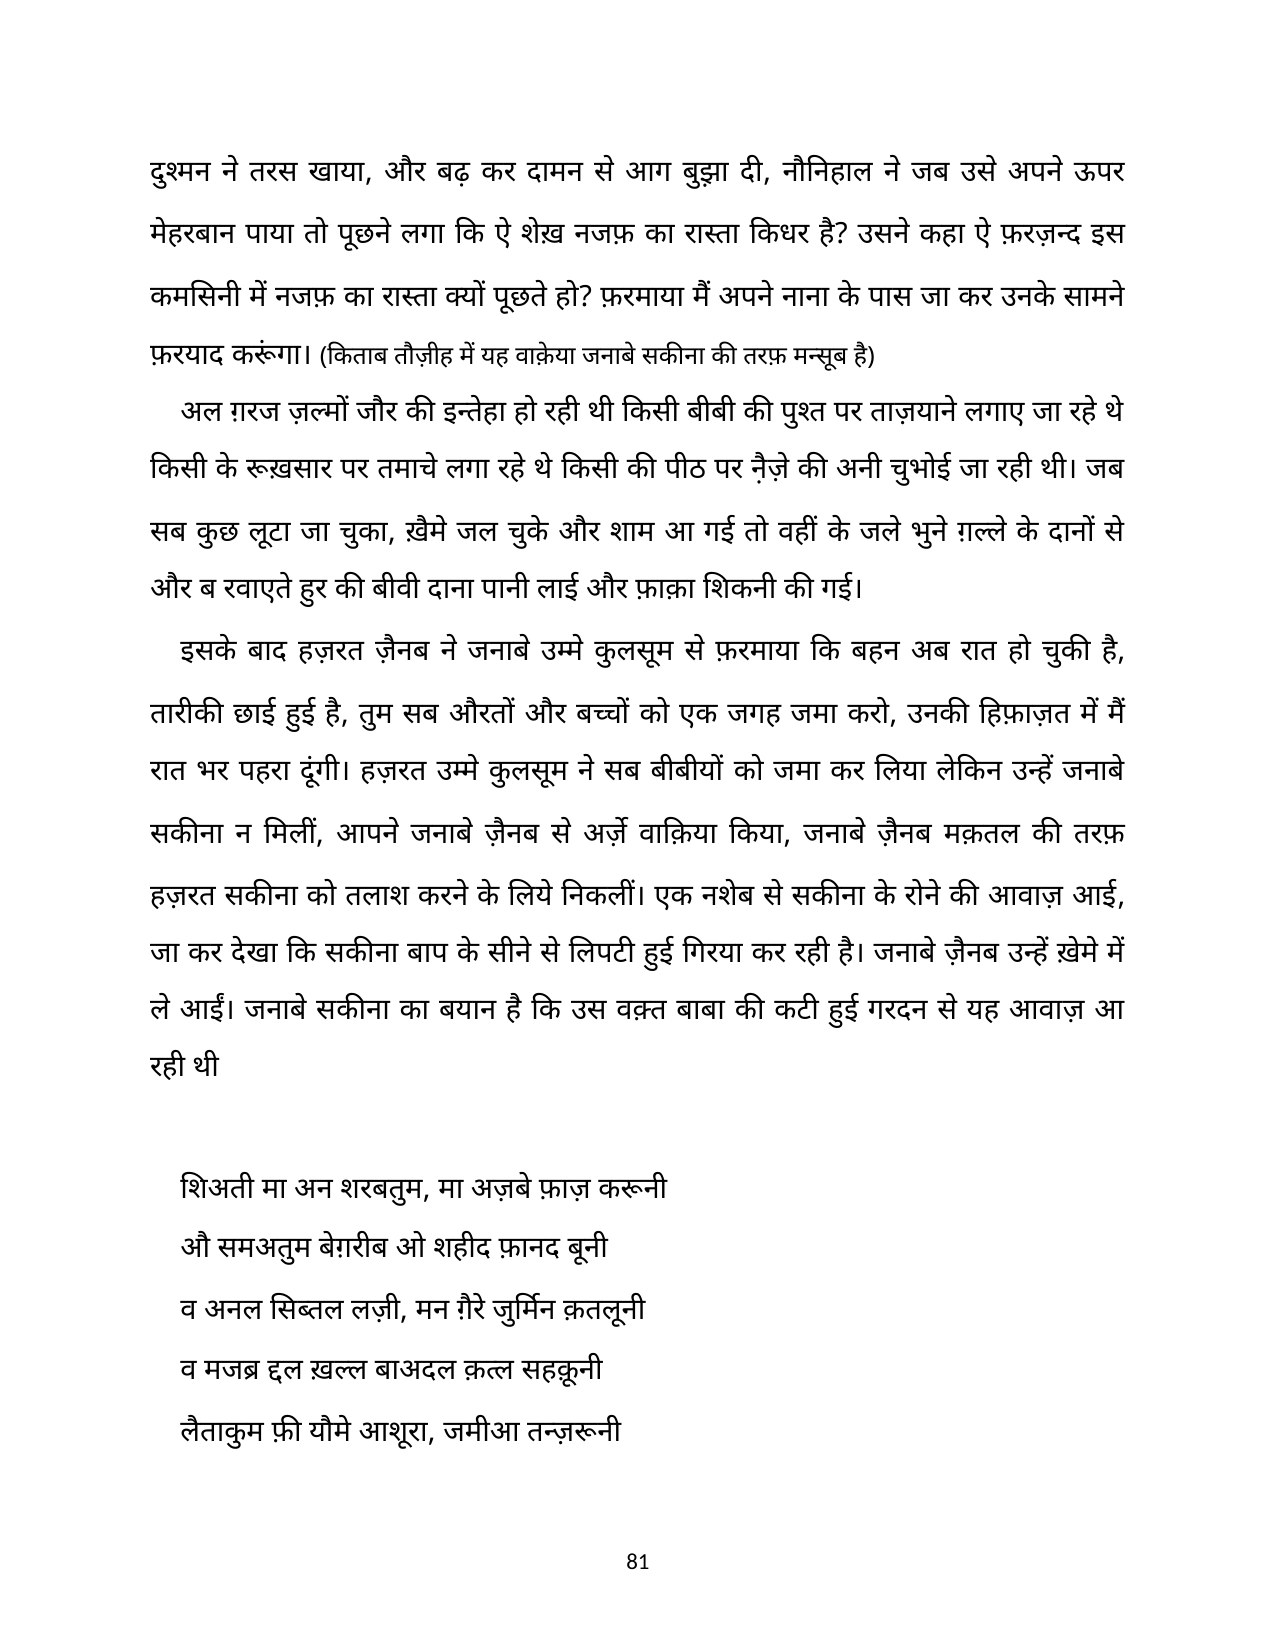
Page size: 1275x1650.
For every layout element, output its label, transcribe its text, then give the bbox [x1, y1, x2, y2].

text शिअती मा अन शरबतुम, मा अज़बे फ़ाज़ करूनी [150, 1167, 1125, 1210]
text व मजब्र द्दल ख़ल्ल बाअदल क़त्ल सहक़ूनी [150, 1353, 1125, 1391]
text लैताकुम फ़ी यौमे आशूरा, जमीआ तन्ज़रूनी [150, 1410, 1125, 1453]
text इसके बाद हज़रत ज़ैनब ने जनाबे उम्मे कुलसूम से फ़रमाया कि बहन अब रात हो चुकी है, तारीकी छाई हुई है, तुम सब औरतों और बच्चों को एक जगह जमा करो, उनकी हिफ़ाज़त में मैं रात भर पहरा दूंगी। हज़रत उम्मे कुलसूम ने सब बीबीयों को जमा कर लिया लेकिन उन्हें जनाबे सकीना न मिलीं, आपने जनाबे ज़ैनब से अर्ज़े वाक़िया किया, जनाबे ज़ैनब मक़तल की तरफ़ हज़रत सकीना को तलाश करने के लिये निकलीं। एक नशेब से सकीना के रोने की आवाज़ आई, जा कर देखा कि सकीना बाप के सीने से लिपटी हुई गिरया कर रही है। जनाबे ज़ैनब उन्हें ख़ेमे में ले आईं। जनाबे सकीना का बयान है कि उस वक़्त बाबा की कटी हुई गरदन से यह आवाज़ आ रही थी [150, 629, 1125, 1089]
text अल ग़रज ज़ल्मों जौर की इन्तेहा हो रही थी किसी बीबी की पुश्त पर ताज़याने लगाए जा रहे थे किसी के रूख़सार पर तमाचे लगा रहे थे किसी की पीठ पर नै़ज़े की अनी चुभोई जा रही थी। जब सब कुछ लूटा जा चुका, ख़ैमे जल चुके और शाम आ गई तो वहीं के जले भुने ग़ल्ले के दानों से और ब रवाएते हुर की बीवी दाना पानी लाई और फ़ाक़ा शिकनी की गई। [150, 396, 1125, 610]
text औ समअतुम बेग़रीब ओ शहीद फ़ानद बूनी [150, 1232, 1125, 1269]
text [150, 150, 1125, 376]
text व अनल सिब्तल लज़ी, मन ग़ैरे जुर्मिन क़तलूनी [150, 1288, 1125, 1332]
